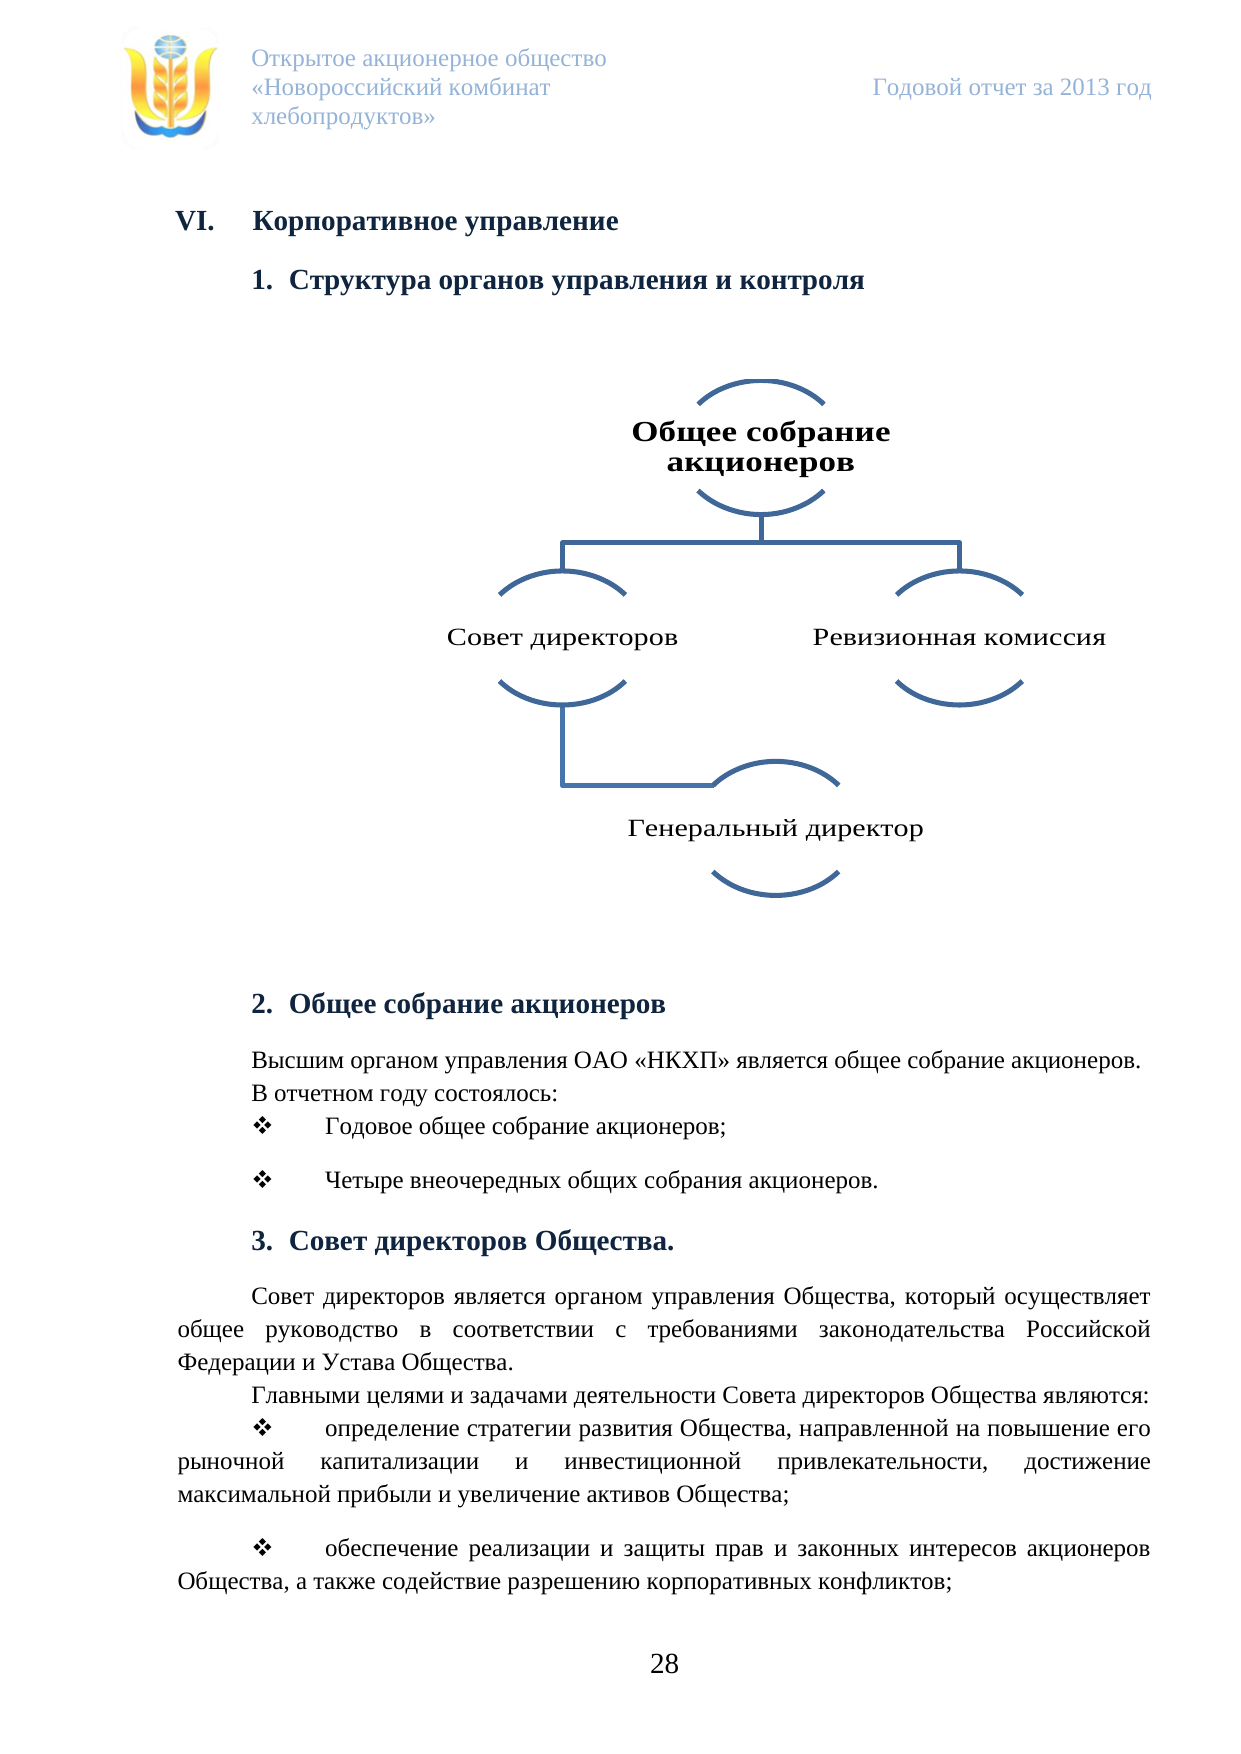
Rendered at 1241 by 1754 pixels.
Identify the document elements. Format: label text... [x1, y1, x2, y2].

list Четыре внеочередных общих собрания акционеров. [177, 1165, 1152, 1193]
text Высшим органом управления ОАО «НКХП» является общее собрание акционеров. [177, 1045, 1152, 1074]
list Общее собрание акционеров [251, 986, 1152, 1020]
text В отчетном году состоялось: [177, 1078, 1152, 1107]
list обеспечение реализации и защиты прав и законных интересов акционеров Общества, а также содействие разрешению корпоративных конфликтов; [177, 1533, 1152, 1595]
list Структура органов управления и контроля [251, 262, 1152, 296]
list Годовое общее собрание акционеров; [177, 1111, 1152, 1140]
text Главными целями и задачами деятельности Совета директоров Общества являются: [177, 1380, 1152, 1409]
text Совет директоров является органом управления Общества, который осуществляет общее руководство в соответствии с требованиями законодательства Российской Федерации и Устава Общества. [177, 1281, 1152, 1376]
list Корпоративное управление [215, 203, 1152, 237]
list Совет директоров Общества. [251, 1223, 1152, 1256]
picture [120, 26, 220, 150]
list определение стратегии развития Общества, направленной на повышение его рыночной капитализации и инвестиционной привлекательности, достижение максимальной прибыли и увеличение активов Общества; [177, 1413, 1152, 1508]
